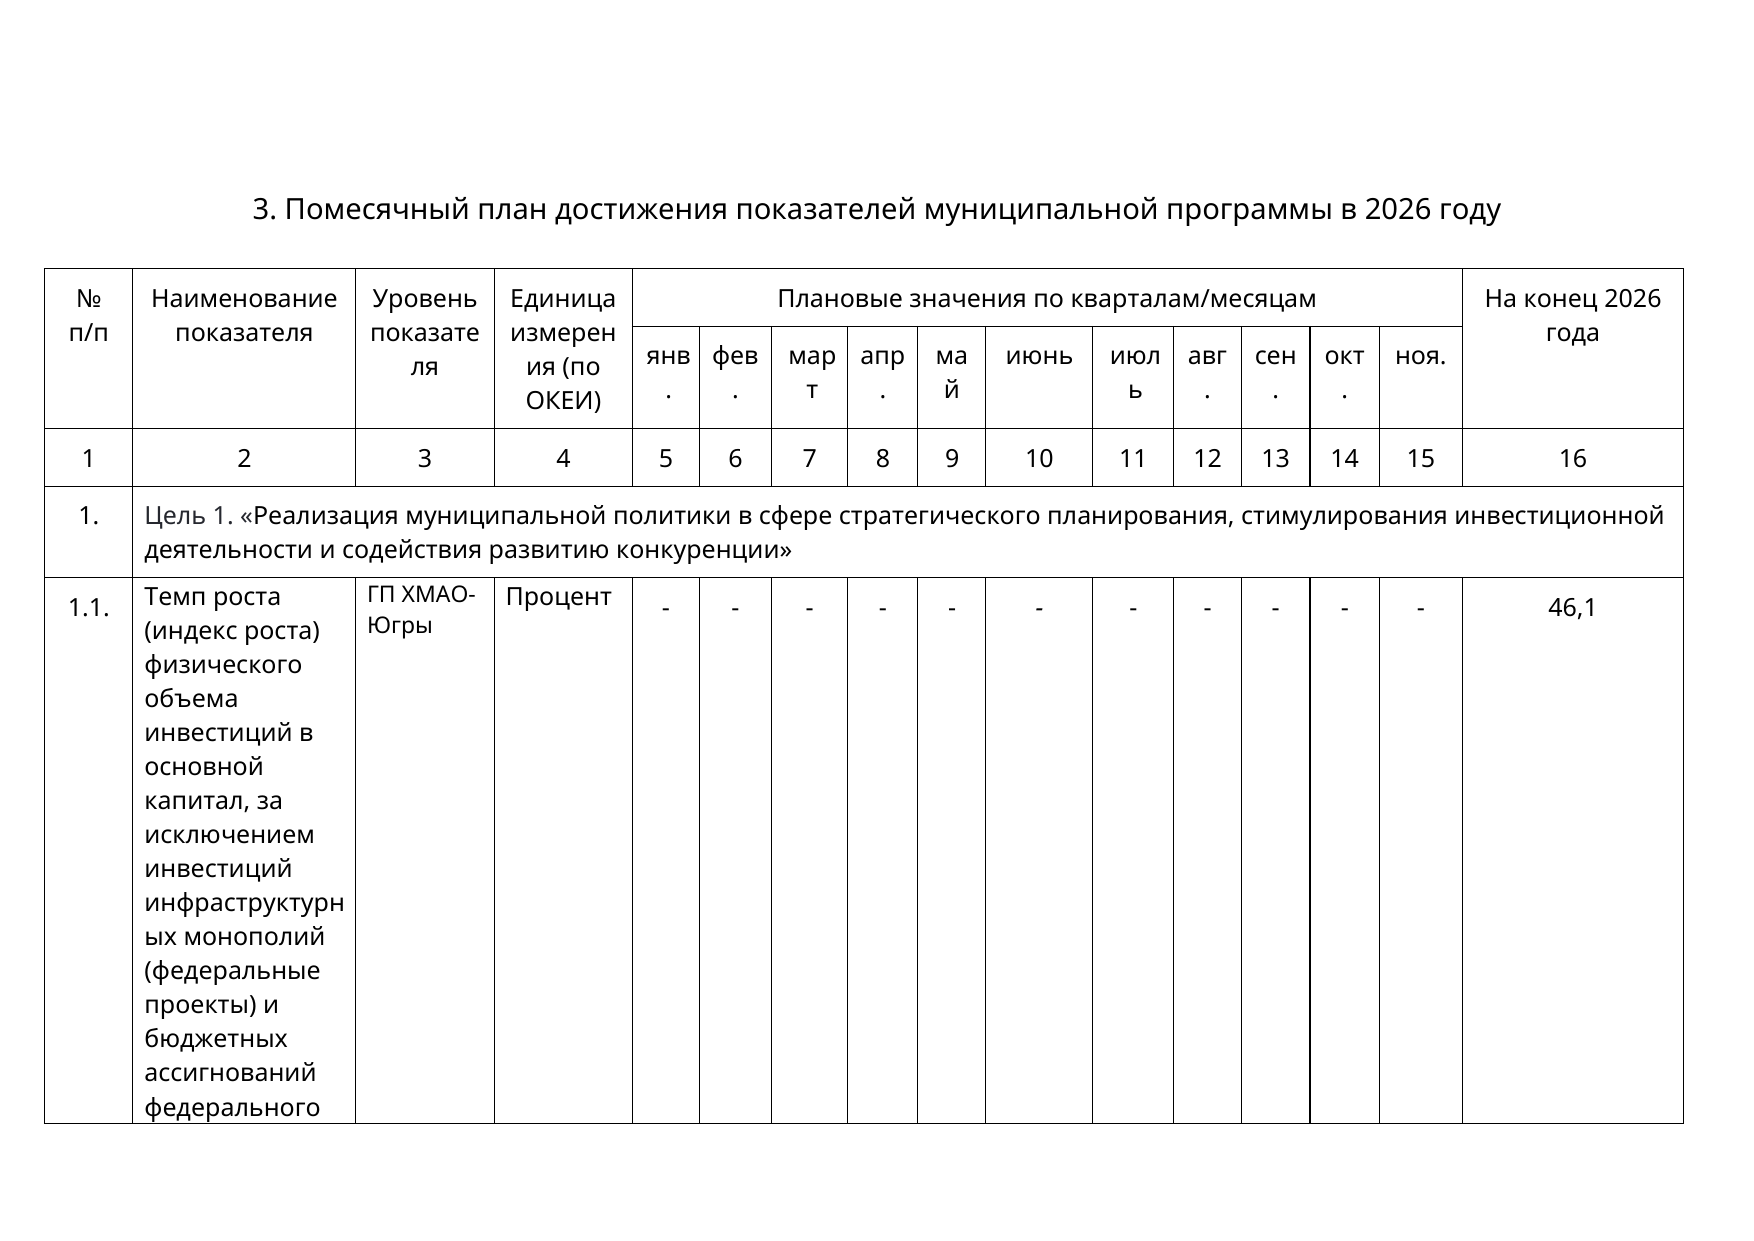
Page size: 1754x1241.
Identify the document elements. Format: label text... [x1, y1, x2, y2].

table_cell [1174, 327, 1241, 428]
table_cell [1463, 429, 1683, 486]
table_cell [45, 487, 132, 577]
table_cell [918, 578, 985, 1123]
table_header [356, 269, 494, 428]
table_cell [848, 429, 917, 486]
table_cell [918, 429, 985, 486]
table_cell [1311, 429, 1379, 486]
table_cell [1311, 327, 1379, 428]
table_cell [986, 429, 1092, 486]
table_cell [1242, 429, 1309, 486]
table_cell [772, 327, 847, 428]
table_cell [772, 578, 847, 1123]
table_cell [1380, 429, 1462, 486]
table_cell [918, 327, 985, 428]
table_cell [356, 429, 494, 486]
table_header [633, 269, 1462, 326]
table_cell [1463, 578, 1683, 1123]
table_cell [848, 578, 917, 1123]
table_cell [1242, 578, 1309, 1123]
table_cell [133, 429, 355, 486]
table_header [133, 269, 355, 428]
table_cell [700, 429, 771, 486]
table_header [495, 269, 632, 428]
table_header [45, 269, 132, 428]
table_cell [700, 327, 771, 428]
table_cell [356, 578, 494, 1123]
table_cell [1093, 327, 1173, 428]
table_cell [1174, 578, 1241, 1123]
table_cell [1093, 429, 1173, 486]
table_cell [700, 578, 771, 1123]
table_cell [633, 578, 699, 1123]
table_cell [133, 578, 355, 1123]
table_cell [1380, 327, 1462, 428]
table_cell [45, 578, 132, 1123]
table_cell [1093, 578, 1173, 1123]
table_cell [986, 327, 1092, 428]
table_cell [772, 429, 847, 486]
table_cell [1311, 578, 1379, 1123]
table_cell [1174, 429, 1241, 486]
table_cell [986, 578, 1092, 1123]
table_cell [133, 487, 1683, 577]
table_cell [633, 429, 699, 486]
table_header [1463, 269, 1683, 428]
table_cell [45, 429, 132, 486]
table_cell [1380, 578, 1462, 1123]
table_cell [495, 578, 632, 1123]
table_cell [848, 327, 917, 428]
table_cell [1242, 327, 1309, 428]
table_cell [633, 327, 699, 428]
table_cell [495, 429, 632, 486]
subtitle 3. Помесячный план достижения показателей муниципальной программы в 2026 году [118, 188, 1636, 228]
